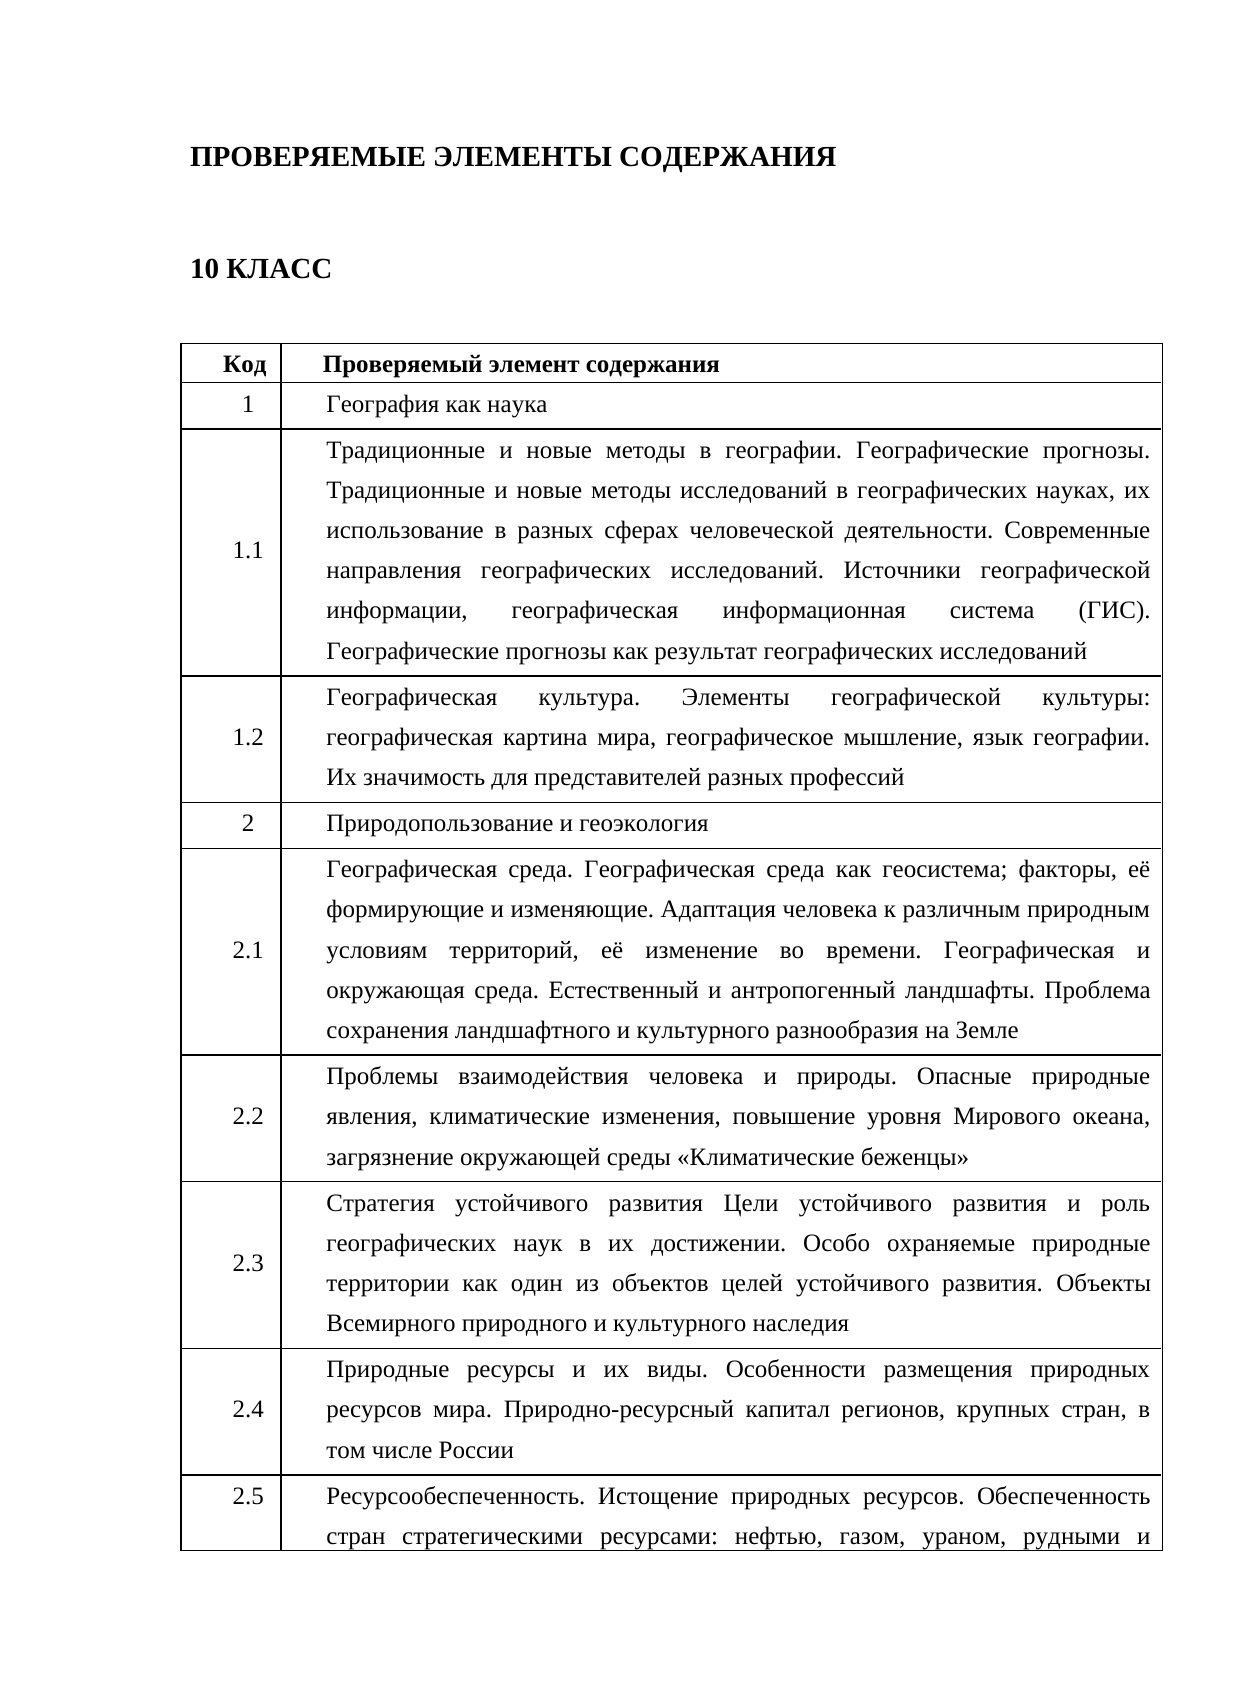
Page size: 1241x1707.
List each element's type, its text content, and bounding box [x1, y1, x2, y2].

table_cell 2.1 [182, 849, 280, 1054]
table_cell 2.5 [182, 1476, 280, 1550]
table_cell Природные ресурсы и их виды. Особенности размещения природных ресурсов мира. Природно-ресурсный капитал регионов, крупных стран, в том числе России [282, 1348, 1162, 1474]
table_cell Проблемы взаимодействия человека и природы. Опасные природные явления, климатические изменения, повышение уровня Мирового океана, загрязнение окружающей среды «Климатические беженцы» [282, 1054, 1162, 1181]
table_cell 2.4 [182, 1349, 280, 1474]
table_cell Географическая среда. Географическая среда как геосистема; факторы, её формирующие и изменяющие. Адаптация человека к различным природным условиям территорий, её изменение во времени. Географическая и окружающая среда. Естественный и антропогенный ландшафты. Проблема сохранения ландшафтного и культурного разнообразия на Земле [282, 848, 1162, 1054]
table_cell Природопользование и геоэкология [282, 801, 1162, 847]
table_header Проверяемый элемент содержания [282, 344, 1162, 382]
table_cell Традиционные и новые методы в географии. Географические прогнозы. Традиционные и новые методы исследований в географических науках, их использование в разных сферах человеческой деятельности. Современные направления географических исследований. Источники географической информации, географическая информационная система (ГИС). Географические прогнозы как результат географических исследований [282, 428, 1162, 675]
table_cell 2.3 [182, 1182, 280, 1347]
table_cell География как наука [282, 382, 1162, 428]
table_header Код [182, 344, 280, 382]
table_cell Географическая культура. Элементы географической культуры: географическая картина мира, географическое мышление, язык географии. Их значимость для представителей разных профессий [282, 675, 1162, 801]
table_cell Стратегия устойчивого развития Цели устойчивого развития и роль географических наук в их достижении. Особо охраняемые природные территории как один из объектов целей устойчивого развития. Объекты Всемирного природного и культурного наследия [282, 1181, 1162, 1347]
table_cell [282, 1474, 1162, 1550]
table_cell 1 [182, 383, 280, 428]
table_cell 1.1 [182, 430, 280, 675]
text ПРОВЕРЯЕМЫЕ ЭЛЕМЕНТЫ СОДЕРЖАНИЯ [190, 139, 1152, 172]
table_cell 2 [182, 803, 280, 847]
text 10 КЛАСС [190, 251, 1152, 284]
table_cell 1.2 [182, 677, 280, 801]
table_cell 2.2 [182, 1056, 280, 1181]
